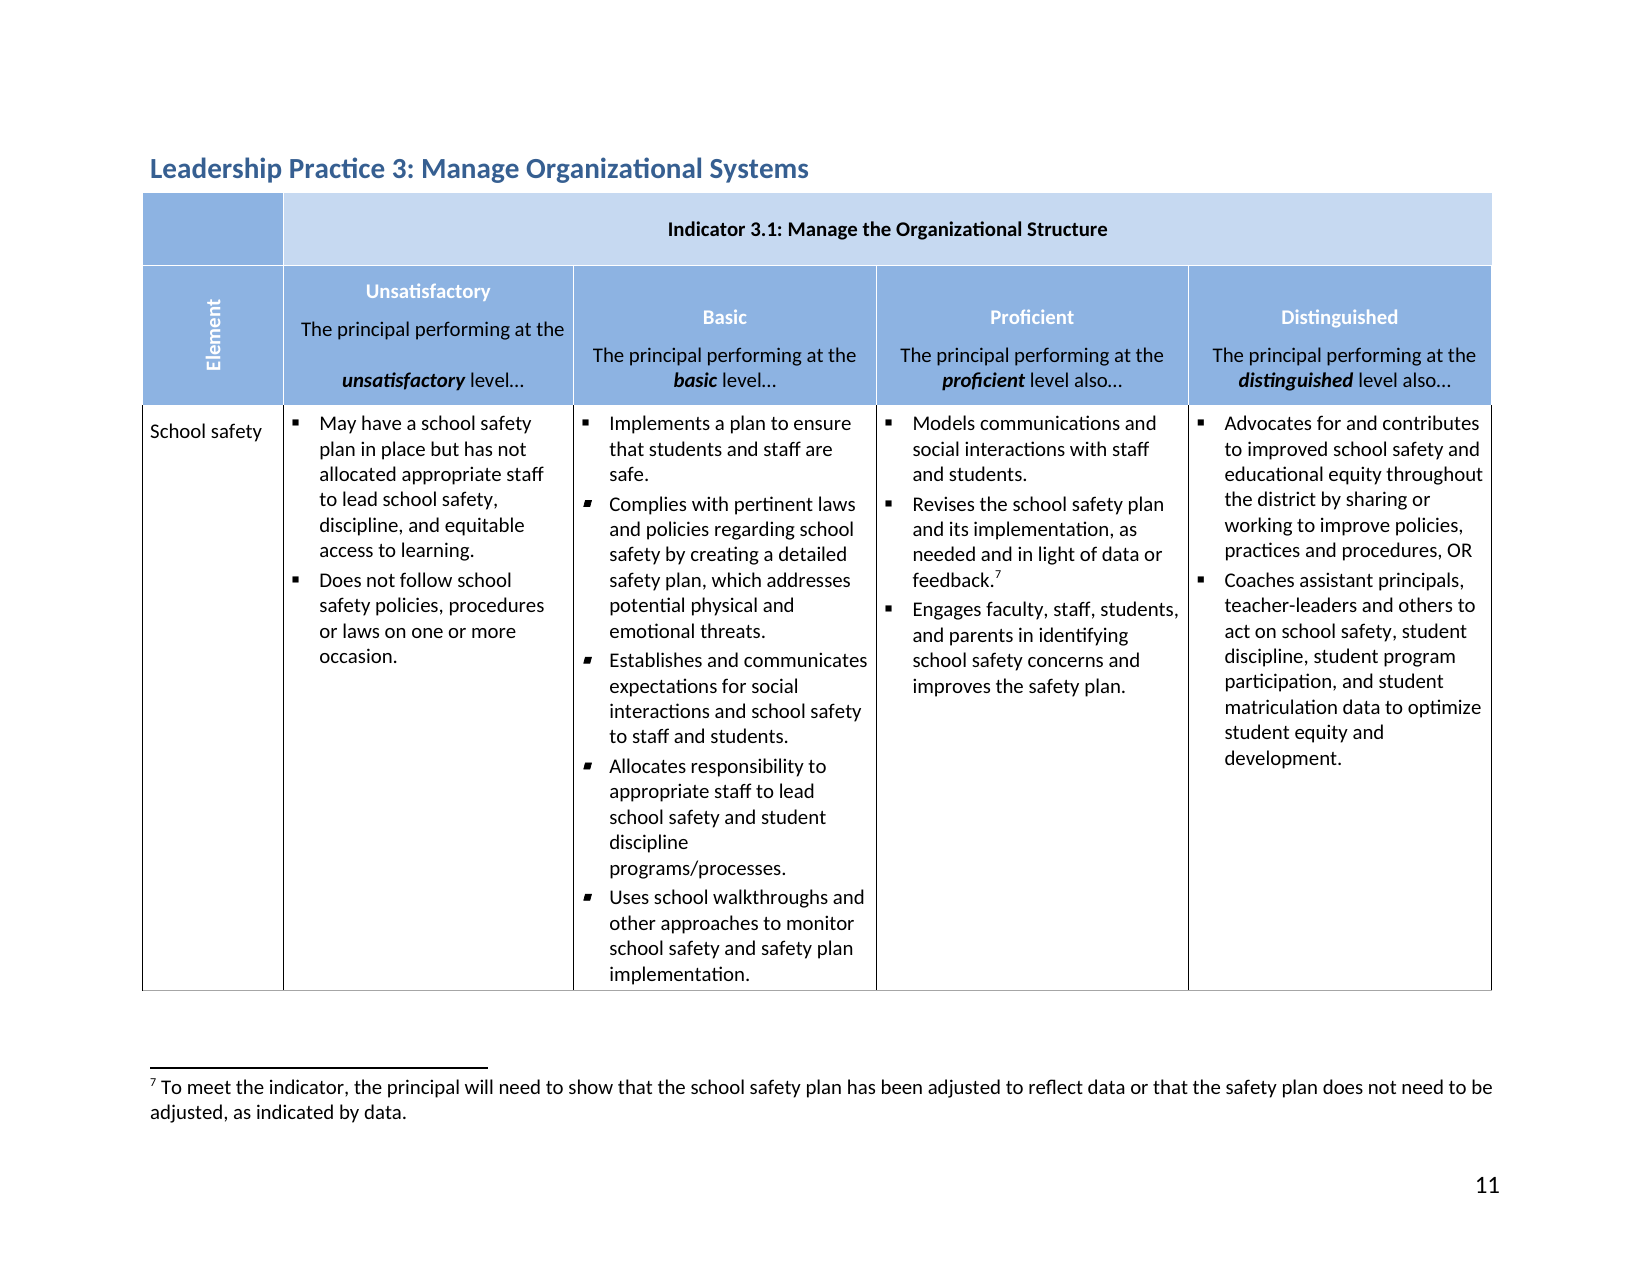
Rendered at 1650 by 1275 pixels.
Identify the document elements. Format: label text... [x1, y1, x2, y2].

table_header [143, 193, 283, 265]
subtitle Leadership Practice 3: Manage Organizational Systems [150, 150, 1500, 186]
table_cell Proficient The principal performing at the proficient level also… [877, 266, 1188, 405]
table_header Indicator 3.1: Manage the Organizational Structure [284, 193, 1492, 265]
table_cell Models communications and social interactions with staff and students. Revises the school safety plan and its implementation, as needed and in light of data or feedback. Engages faculty, staff, students, and parents in identifying school safety concerns and improves the safety plan. [877, 406, 1188, 990]
table_cell May have a school safety plan in place but has not allocated appropriate staff to lead school safety, discipline, and equitable access to learning. Does not follow school safety policies, procedures or laws on one or more occasion. [284, 406, 573, 990]
table_cell Implements a plan to ensure that students and staff are safe. Complies with pertinent laws and policies regarding school safety by creating a detailed safety plan, which addresses potential physical and emotional threats. Establishes and communicates expectations for social interactions and school safety to staff and students. Allocates responsibility to appropriate staff to lead school safety and student discipline programs/processes. Uses school walkthroughs and other approaches to monitor school safety and safety plan implementation. [574, 406, 876, 990]
table_cell School safety [143, 406, 283, 990]
table_cell Element [143, 266, 283, 405]
table_cell Basic The principal performing at the basic level… [574, 266, 876, 405]
table_cell Advocates for and contributes to improved school safety and educational equity throughout the district by sharing or working to improve policies, practices and procedures, OR Coaches assistant principals, teacher-leaders and others to act on school safety, student discipline, student program participation, and student matriculation data to optimize student equity and development. [1189, 406, 1491, 990]
table_cell Distinguished The principal performing at the distinguished level also… [1189, 266, 1491, 405]
table_cell Unsatisfactory The principal performing at the unsatisfactory level… [284, 266, 573, 405]
